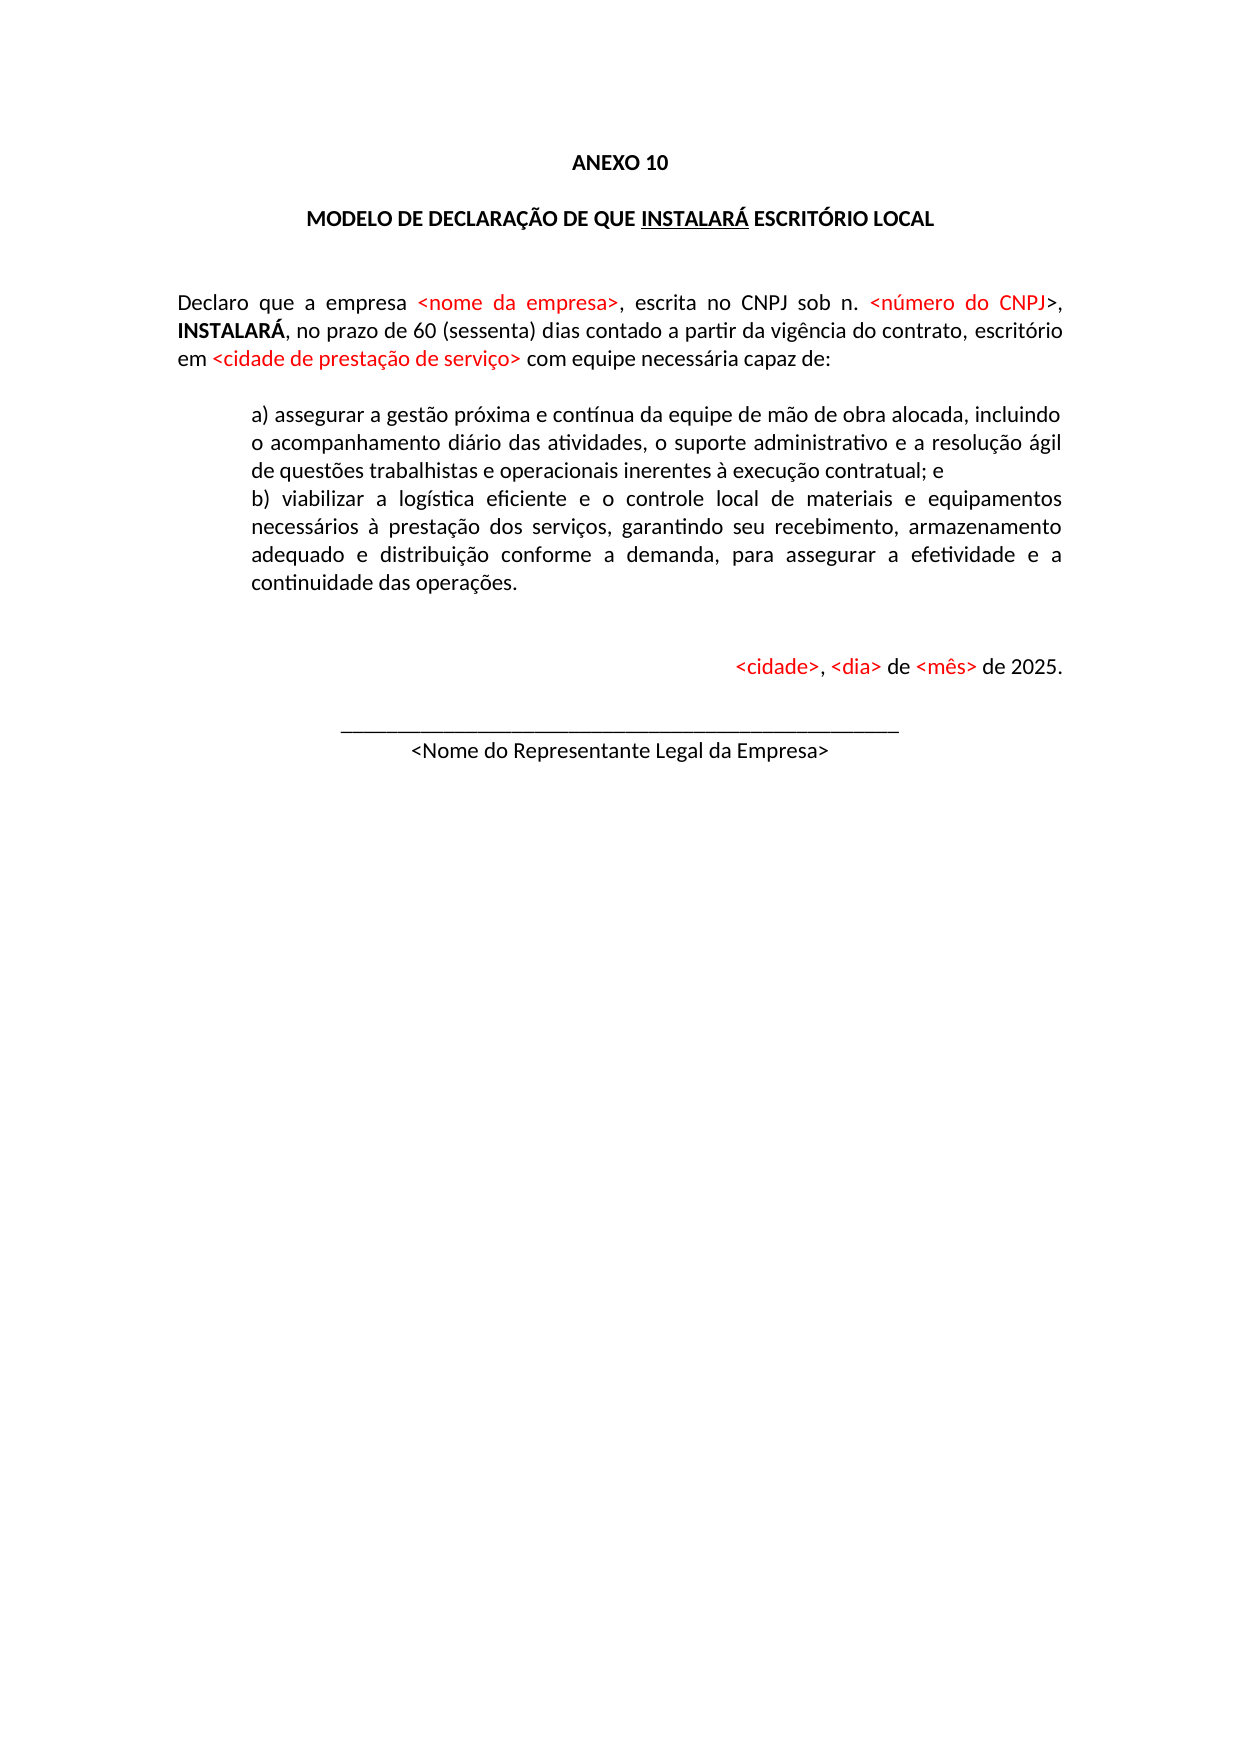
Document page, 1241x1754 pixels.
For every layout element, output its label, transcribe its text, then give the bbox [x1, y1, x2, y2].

text <Nome do Representante Legal da Empresa> [177, 736, 1063, 764]
text _________________________________________________ [177, 708, 1063, 736]
text <cidade>, <dia> de <mês> de 2025. [177, 652, 1063, 680]
text b) viabilizar a logística eficiente e o controle local de materiais e equipamentos necessários à prestação dos serviços, garantindo seu recebimento, armazenamento adequado e distribuição conforme a demanda, para assegurar a efetividade e a continuidade das operações. [251, 484, 1063, 596]
text MODELO DE DECLARAÇÃO DE QUE INSTALARÁ ESCRITÓRIO LOCAL [177, 204, 1063, 232]
text Declaro que a empresa <nome da empresa>, escrita no CNPJ sob n. <número do CNPJ>, INSTALARÁ, no prazo de 60 (sessenta) dias contado a partir da vigência do contrato, escritório em <cidade de prestação de serviço> com equipe necessária capaz de: [177, 288, 1063, 372]
text ANEXO 10 [177, 148, 1063, 176]
text a) assegurar a gestão próxima e contínua da equipe de mão de obra alocada, incluindo o acompanhamento diário das atividades, o suporte administrativo e a resolução ágil de questões trabalhistas e operacionais inerentes à execução contratual; e [251, 400, 1063, 484]
